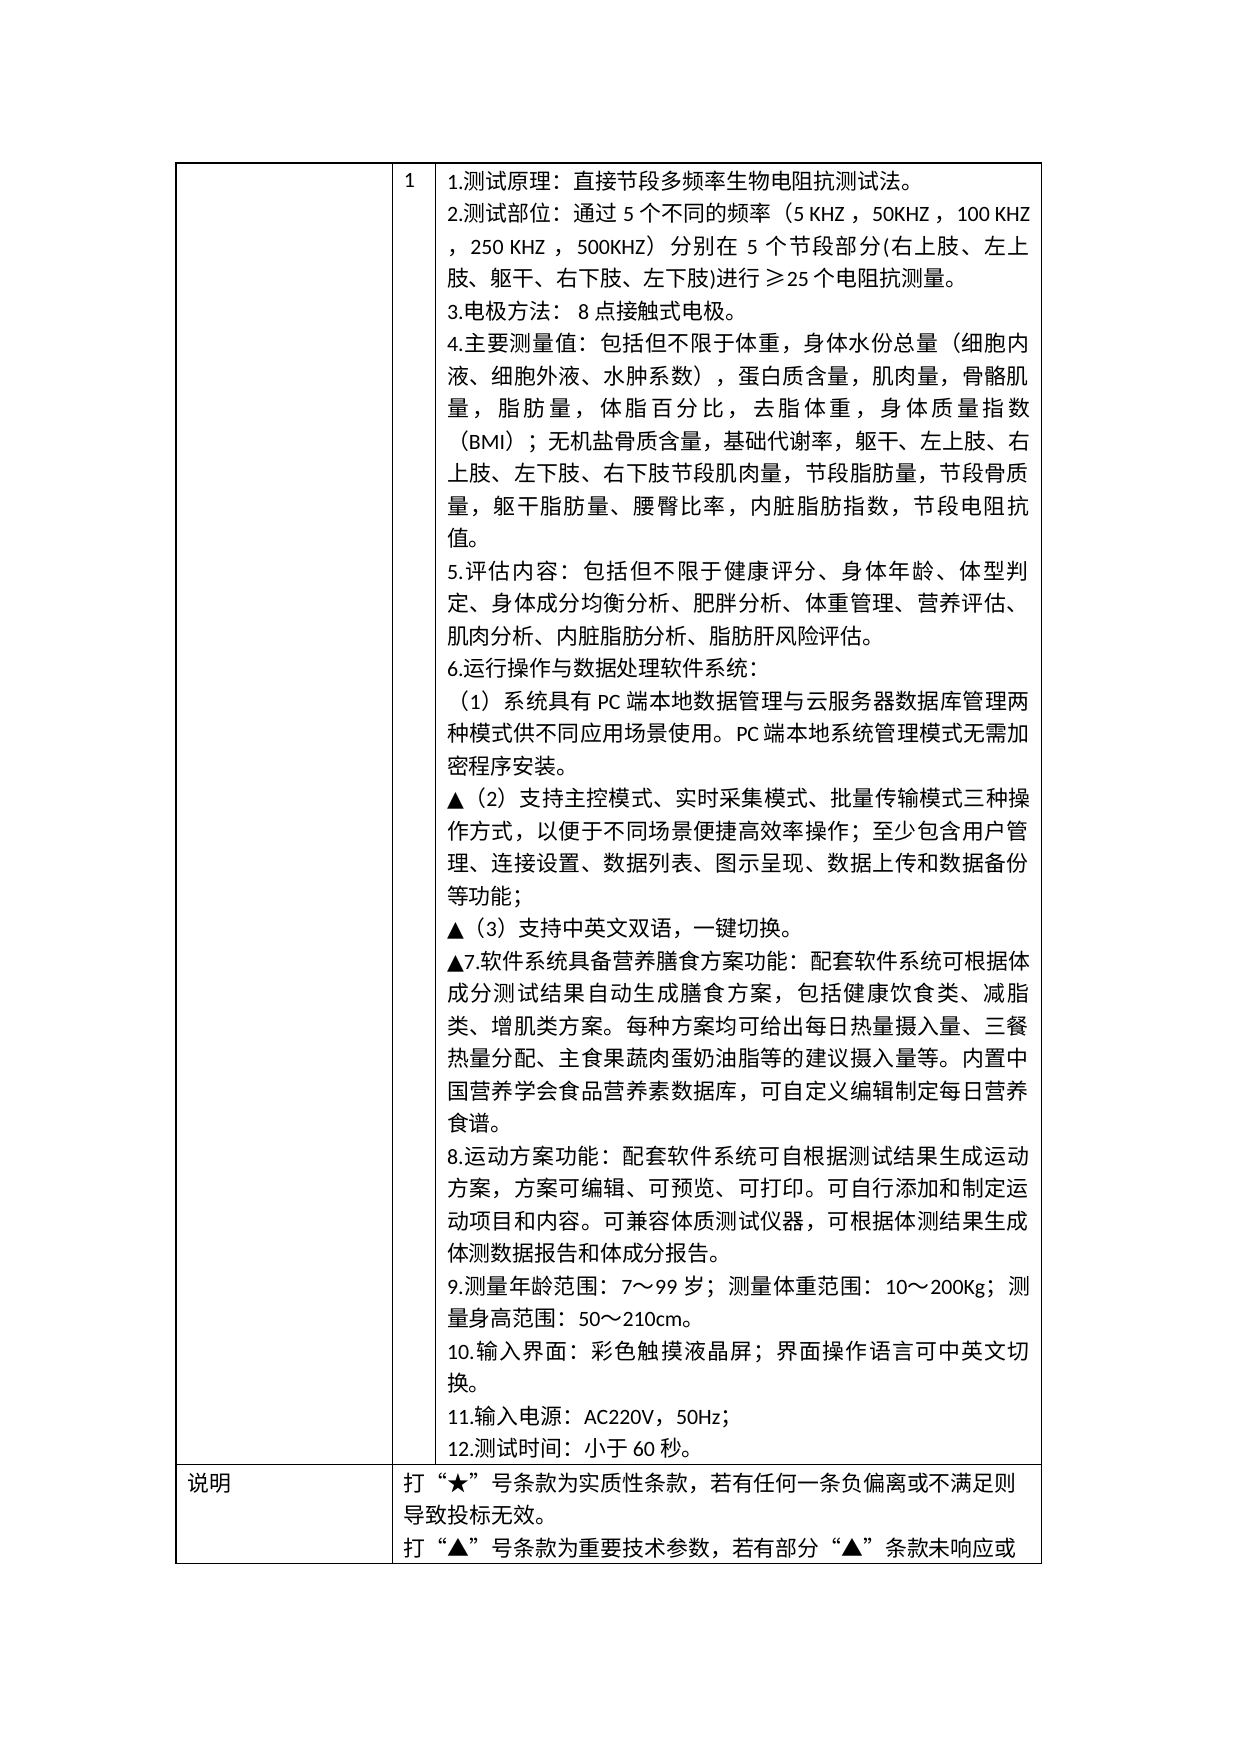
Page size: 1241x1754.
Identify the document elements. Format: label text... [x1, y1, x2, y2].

table_cell 1 [393, 164, 435, 1463]
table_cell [393, 1465, 1041, 1563]
table_cell [177, 164, 392, 1463]
table_cell 1.测试原理：直接节段多频率生物电阻抗测试法。 2.测试部位：通过 5 个不同的频率（5 KHZ ，50KHZ ，100 KHZ ，250 KHZ ，500KHZ）分别在 5 个节段部分(右上肢、左上肢、躯干、右下肢、左下肢)进行 ≥25 个电阻抗测量。 3.电极方法： 8 点接触式电极。 4.主要测量值：包括但不限于体重，身体水份总量（细胞内液、细胞外液、水肿系数），蛋白质含量，肌肉量，骨骼肌量，脂肪量，体脂百分比，去脂体重，身体质量指数（BMI）；无机盐骨质含量，基础代谢率，躯干、左上肢、右上肢、左下肢、右下肢节段肌肉量，节段脂肪量，节段骨质量，躯干脂肪量、腰臀比率，内脏脂肪指数，节段电阻抗值。 5.评估内容：包括但不限于健康评分、身体年龄、体型判定、身体成分均衡分析、肥胖分析、体重管理、营养评估、肌肉分析、内脏脂肪分析、脂肪肝风险评估。 6.运行操作与数据处理软件系统： （1）系统具有PC 端本地数据管理与云服务器数据库管理两种模式供不同应用场景使用。PC端本地系统管理模式无需加密程序安装。 ▲（2）支持主控模式、实时采集模式、批量传输模式三种操作方式，以便于不同场景便捷高效率操作；至少包含用户管理、连接设置、数据列表、图示呈现、数据上传和数据备份等功能； ▲（3）支持中英文双语，一键切换。 ▲7.软件系统具备营养膳食方案功能：配套软件系统可根据体成分测试结果自动生成膳食方案，包括健康饮食类、减脂类、增肌类方案。每种方案均可给出每日热量摄入量、三餐热量分配、主食果蔬肉蛋奶油脂等的建议摄入量等。内置中国营养学会食品营养素数据库，可自定义编辑制定每日营养食谱。 8.运动方案功能：配套软件系统可自根据测试结果生成运动方案，方案可编辑、可预览、可打印。可自行添加和制定运动项目和内容。可兼容体质测试仪器，可根据体测结果生成体测数据报告和体成分报告。 9.测量年龄范围：7～99 岁；测量体重范围：10～200Kg；测量身高范围：50～210cm。 10.输入界面：彩色触摸液晶屏；界面操作语言可中英文切换。 11.输入电源：AC220V，50Hz； 12.测试时间：小于 60 秒。 [436, 164, 1041, 1463]
table_cell 说明 [177, 1465, 392, 1563]
